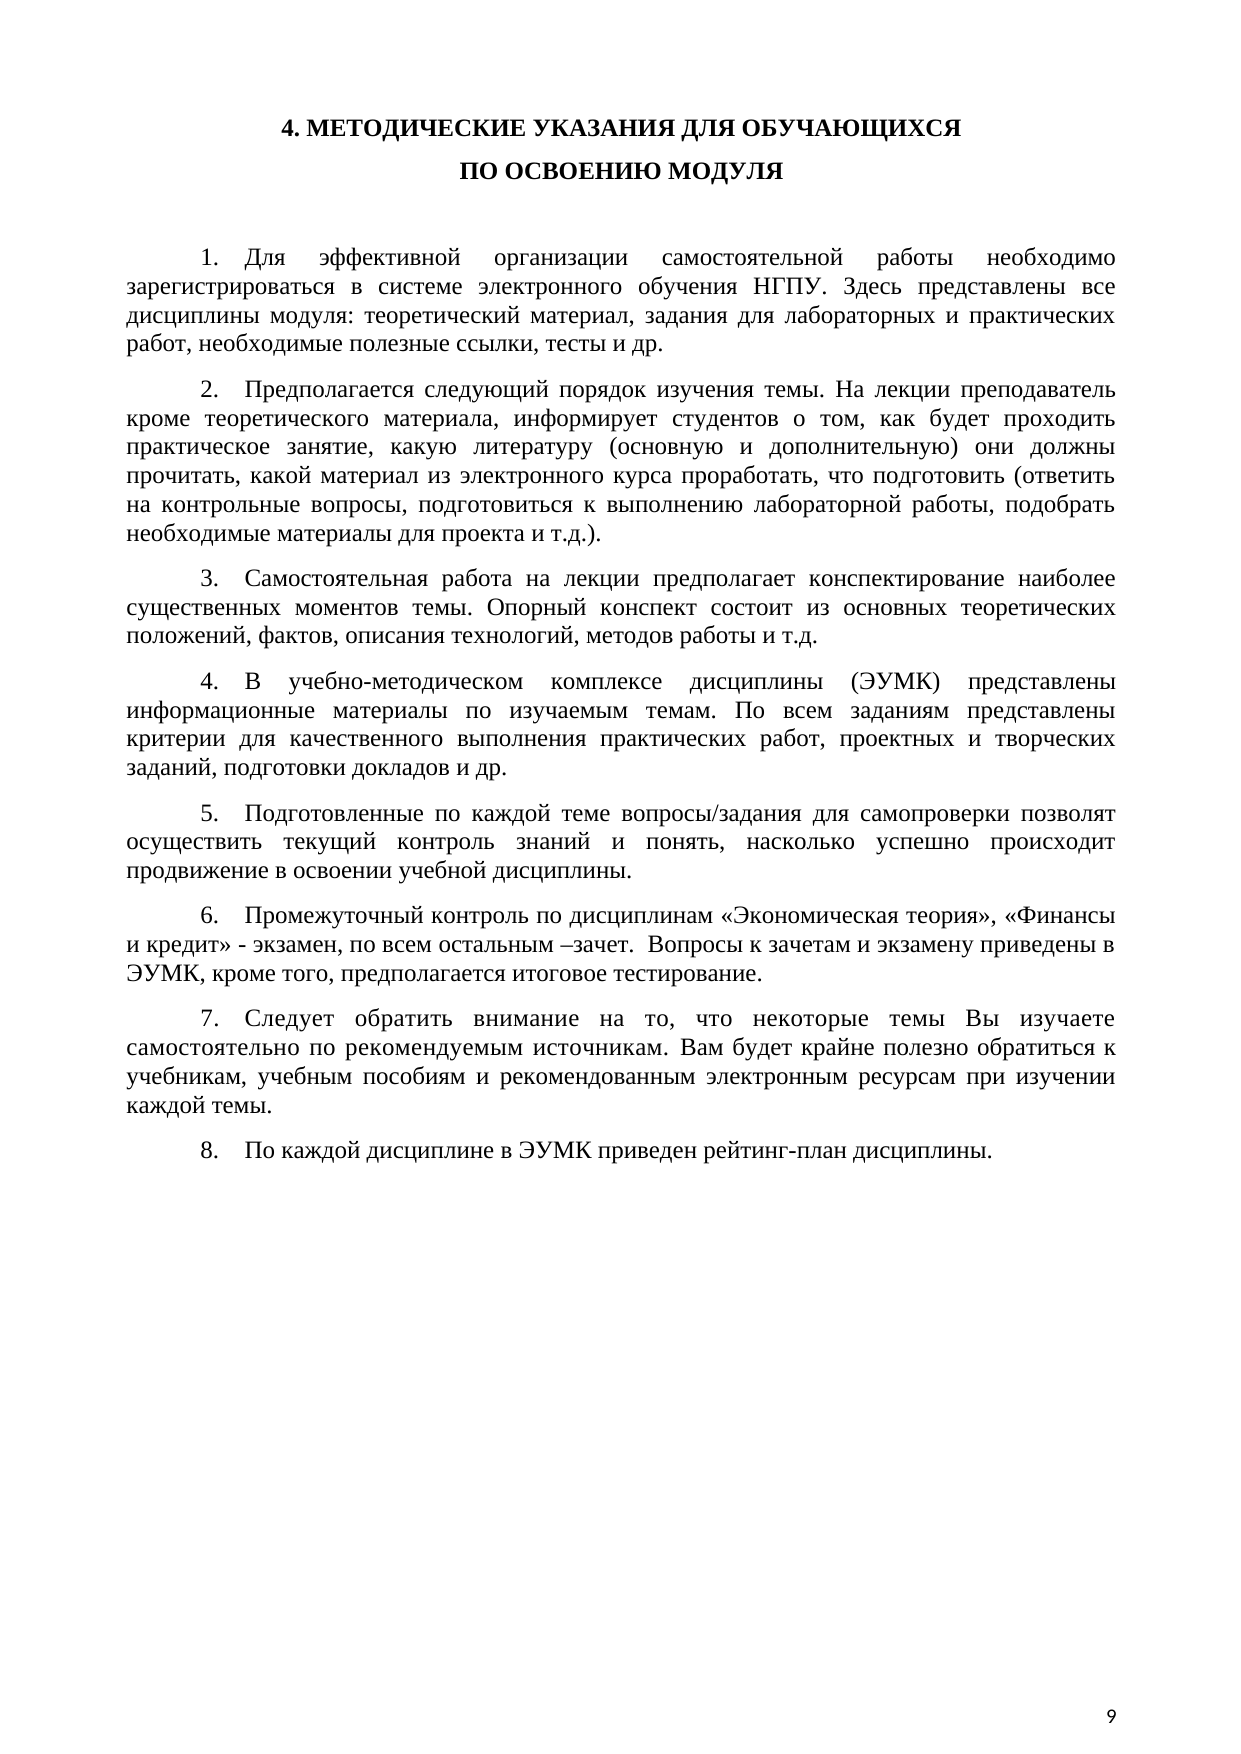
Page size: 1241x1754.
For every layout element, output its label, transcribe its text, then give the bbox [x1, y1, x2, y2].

list В учебно-методическом комплексе дисциплины (ЭУМК) представлены информационные материалы по изучаемым темам. По всем заданиям представлены критерии для качественного выполнения практических работ, проектных и творческих заданий, подготовки докладов и др. [126, 666, 1117, 781]
list Промежуточный контроль по дисциплинам «Экономическая теория», «Финансы и кредит» - экзамен, по всем остальным –зачет. Вопросы к зачетам и экзамену приведены в ЭУМК, кроме того, предполагается итоговое тестирование. [126, 901, 1117, 987]
list По каждой дисциплине в ЭУМК приведен рейтинг-план дисциплины. [126, 1135, 1116, 1164]
list Самостоятельная работа на лекции предполагает конспектирование наиболее существенных моментов темы. Опорный конспект состоит из основных теоретических положений, фактов, описания технологий, методов работы и т.д. [126, 563, 1117, 649]
text 4. Методические указания для обучающихся [126, 113, 1116, 142]
list Предполагается следующий порядок изучения темы. На лекции преподаватель кроме теоретического материала, информирует студентов о том, как будет проходить практическое занятие, какую литературу (основную и дополнительную) они должны прочитать, какой материал из электронного курса проработать, что подготовить (ответить на контрольные вопросы, подготовиться к выполнению лабораторной работы, подобрать необходимые материалы для проекта и т.д.). [126, 374, 1116, 546]
list Для эффективной организации самостоятельной работы необходимо зарегистрироваться в системе электронного обучения НГПУ. Здесь представлены все дисциплины модуля: теоретический материал, задания для лабораторных и практических работ, необходимые полезные ссылки, тесты и др. [126, 242, 1116, 357]
list Следует обратить внимание на то, что некоторые темы Вы изучаете самостоятельно по рекомендуемым источникам. Вам будет крайне полезно обратиться к учебникам, учебным пособиям и рекомендованным электронным ресурсам при изучении каждой темы. [126, 1003, 1117, 1118]
text по освоению Модуля [126, 156, 1116, 185]
list Подготовленные по каждой теме вопросы/задания для самопроверки позволят осуществить текущий контроль знаний и понять, насколько успешно происходит продвижение в освоении учебной дисциплины. [126, 798, 1117, 884]
